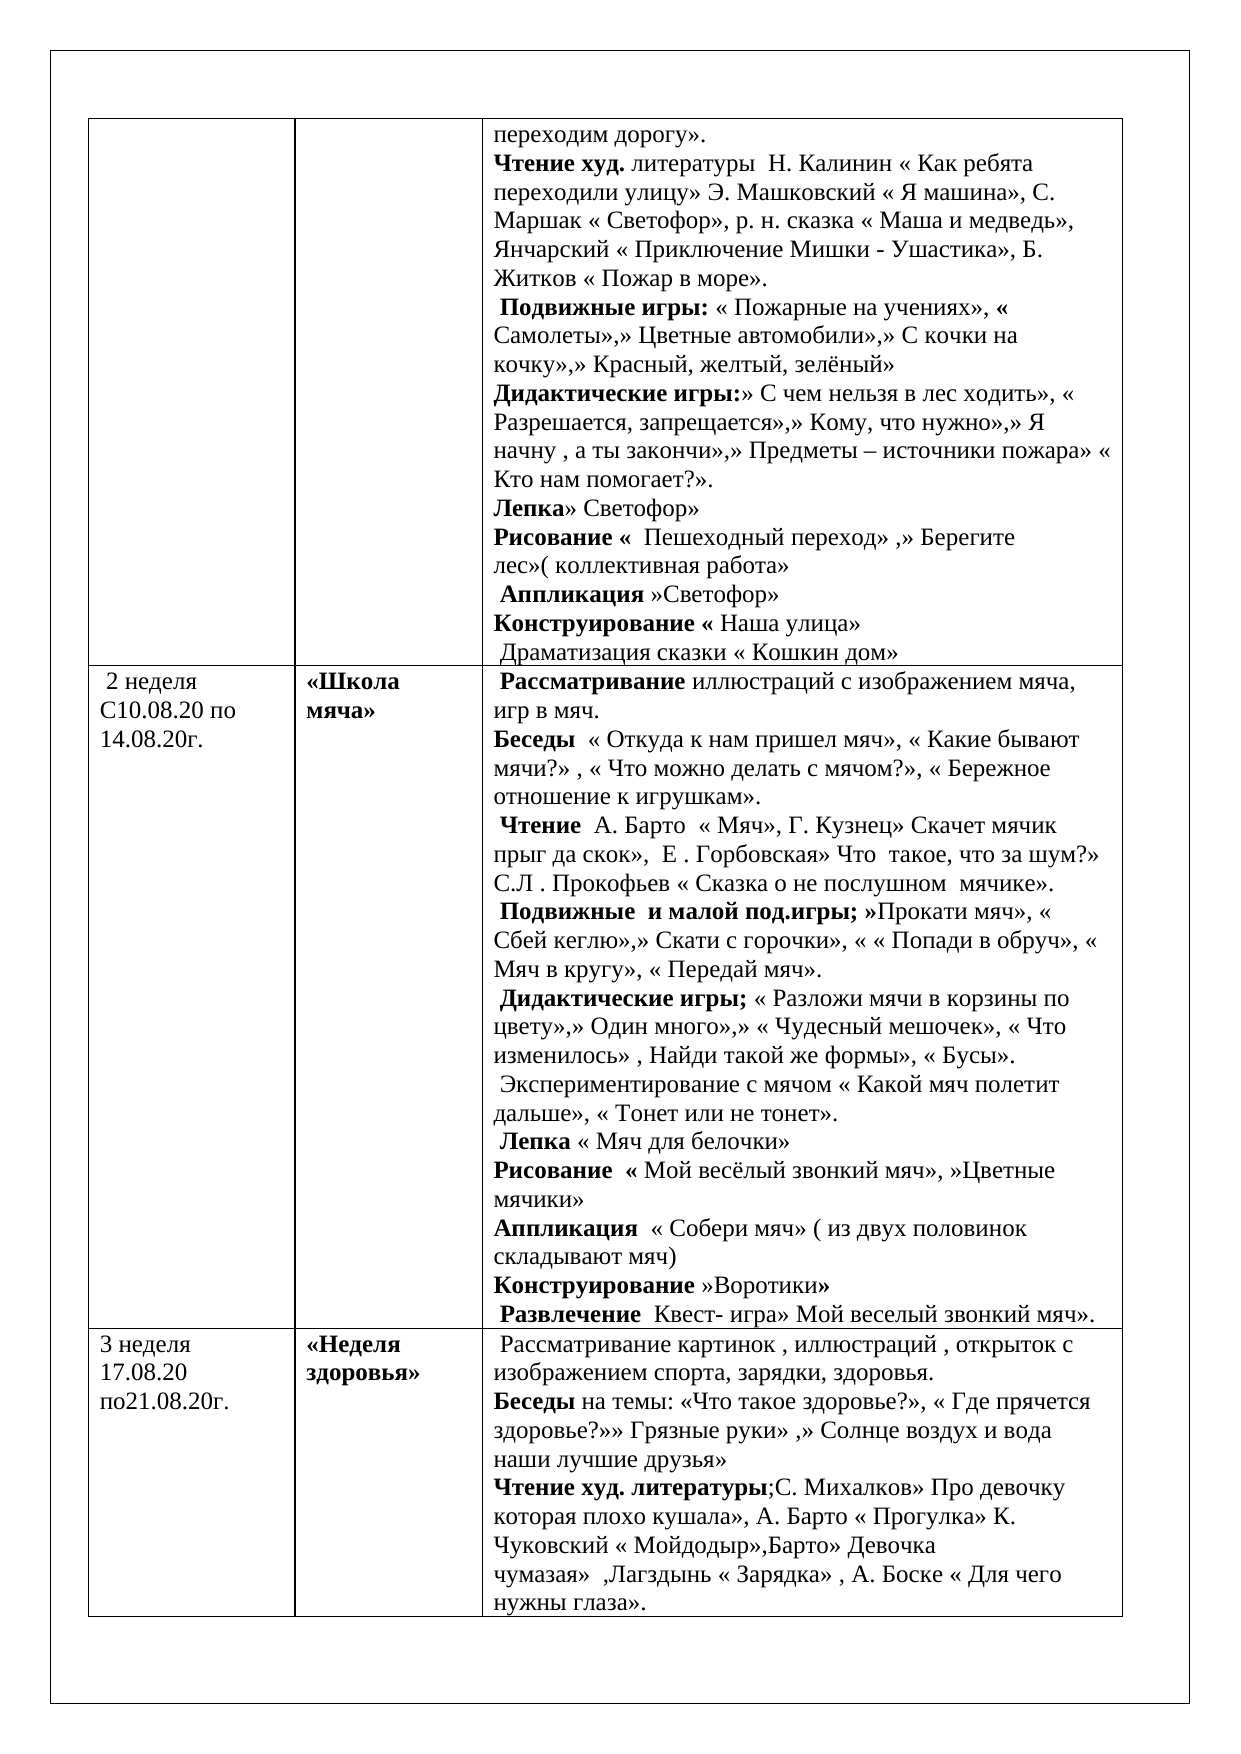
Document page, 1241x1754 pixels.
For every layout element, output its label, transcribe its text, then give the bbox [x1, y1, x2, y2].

table_cell «Школа мяча» [296, 666, 482, 1328]
table_cell 2 неделя С10.08.20 по 14.08.20г. [89, 666, 294, 1328]
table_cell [89, 119, 294, 665]
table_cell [483, 1329, 1122, 1616]
table_cell «Неделя здоровья» [296, 1329, 482, 1616]
table_cell Рассматривание иллюстраций с изображением мяча, игр в мяч. Беседы « Откуда к нам пришел мяч», « Какие бывают мячи?» , « Что можно делать с мячом?», « Бережное отношение к игрушкам». Чтение А. Барто « Мяч», Г. Кузнец» Скачет мячик прыг да скок», Е . Горбовская» Что такое, что за шум?» С.Л . Прокофьев « Сказка о не послушном мячике». Подвижные и малой под.игры; »Прокати мяч», « Сбей кеглю»,» Скати с горочки», « « Попади в обруч», « Мяч в кругу», « Передай мяч». Дидактические игры; « Разложи мячи в корзины по цвету»,» Один много»,» « Чудесный мешочек», « Что изменилось» , Найди такой же формы», « Бусы». Экспериментирование с мячом « Какой мяч полетит дальше», « Тонет или не тонет». Лепка « Мяч для белочки» Рисование « Мой весёлый звонкий мяч», »Цветные мячики» Аппликация « Собери мяч» ( из двух половинок складывают мяч) Конструирование »Воротики» Развлечение Квест- игра» Мой веселый звонкий мяч». [483, 666, 1122, 1328]
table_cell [483, 119, 1122, 665]
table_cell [296, 119, 482, 665]
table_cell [89, 1329, 294, 1616]
